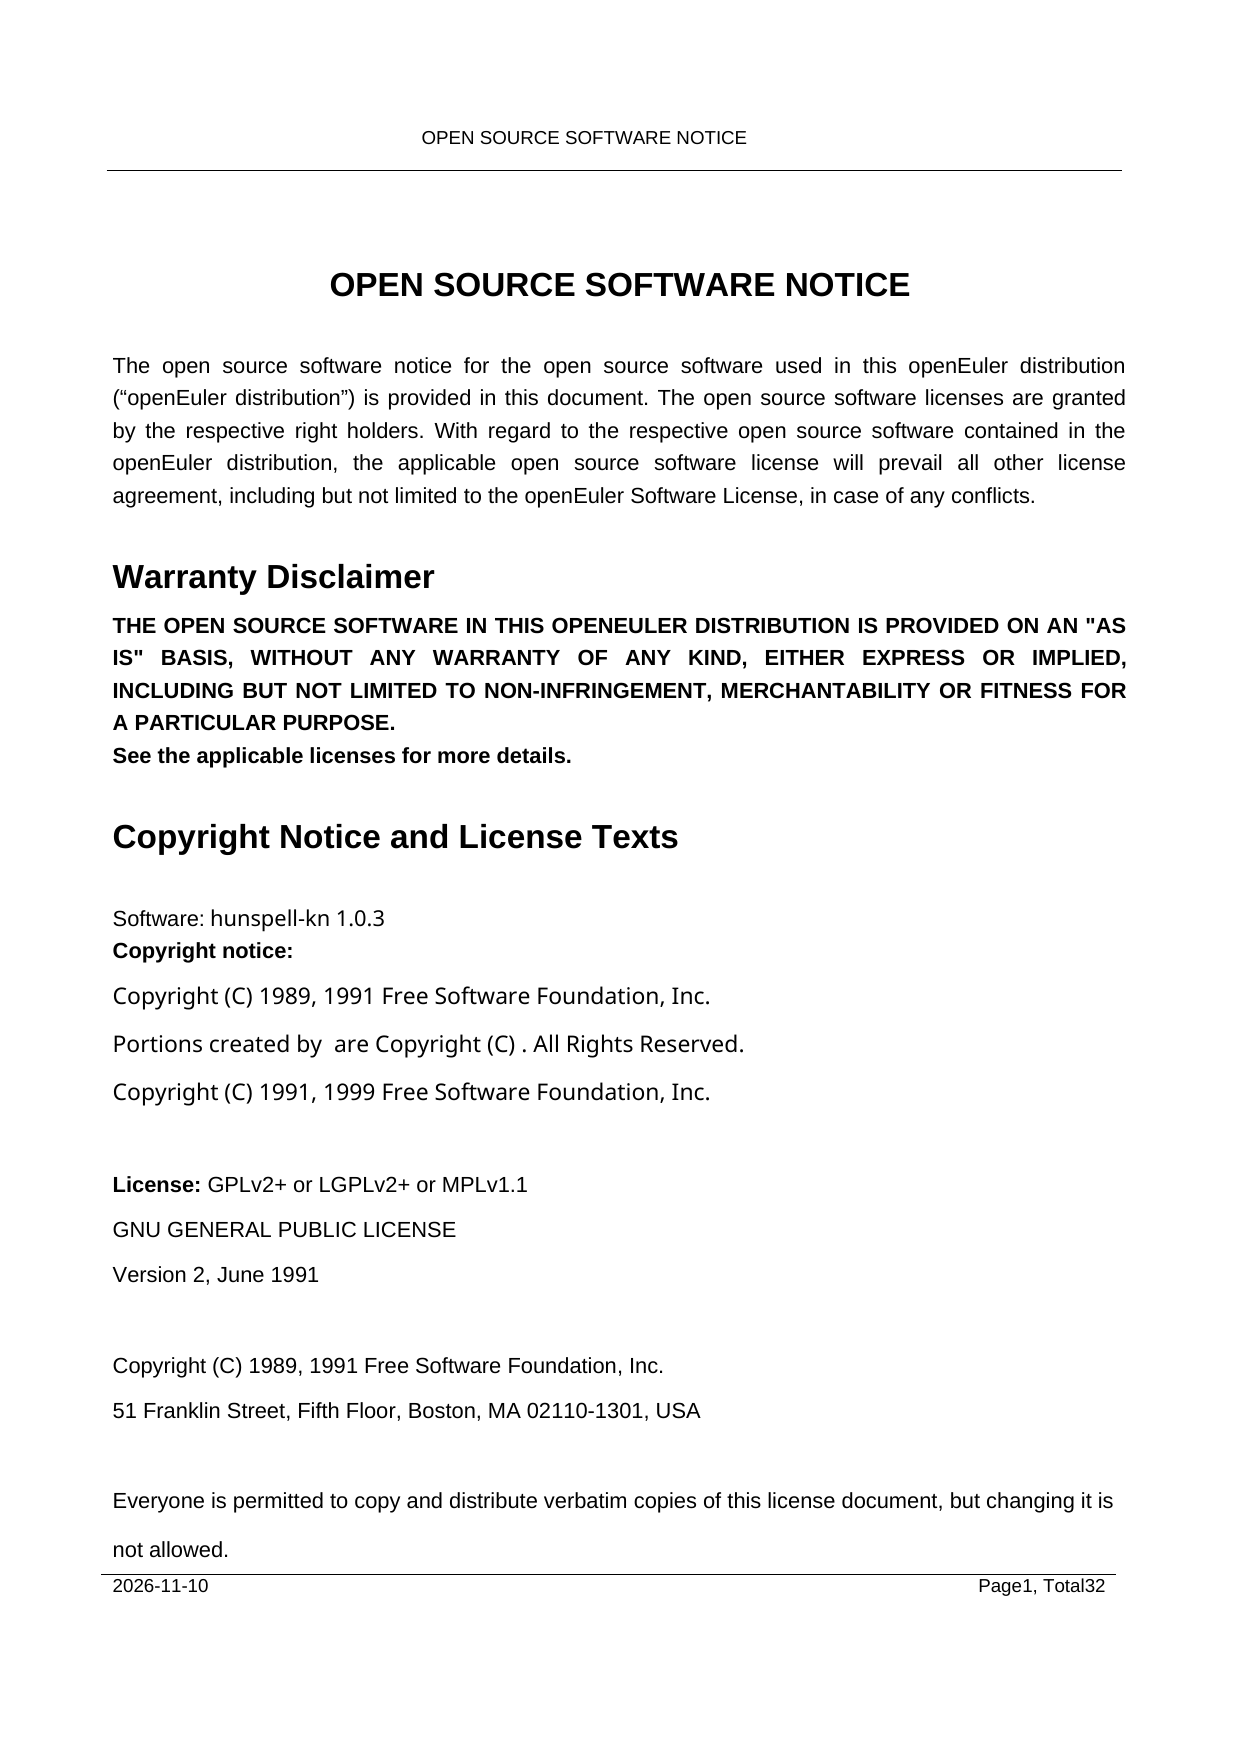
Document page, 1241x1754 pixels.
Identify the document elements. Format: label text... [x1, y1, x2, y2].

text Copyright (C) 1989, 1991 Free Software Foundation, Inc. [112, 1349, 1128, 1381]
text 51 Franklin Street, Fifth Floor, Boston, MA 02110-1301, USA [112, 1394, 1128, 1427]
text Version 2, June 1991 [112, 1259, 1128, 1291]
text Copyright (C) 1991, 1999 Free Software Foundation, Inc. [112, 1075, 1128, 1108]
text License: GPLv2+ or LGPLv2+ or MPLv1.1 [112, 1168, 1128, 1201]
text GNU GENERAL PUBLIC LICENSE [112, 1214, 1128, 1246]
text The open source software notice for the open source software used in this openEuler distribution (“openEuler distribution”) is provided in this document. The open source software licenses are granted by the respective right holders. With regard to the respective open source software contained in the openEuler distribution, the applicable open source software license will prevail all other license agreement, including but not limited to the openEuler Software License, in case of any conflicts. [112, 349, 1128, 511]
text Copyright (C) 1989, 1991 Free Software Foundation, Inc. [112, 979, 1128, 1012]
text Portions created by are Copyright (C) . All Rights Reserved. [112, 1027, 1128, 1060]
text Warranty Disclaimer [112, 544, 1128, 609]
text Copyright notice: [112, 934, 1128, 966]
text Copyright Notice and License Texts [112, 804, 1128, 869]
text THE OPEN SOURCE SOFTWARE IN THIS OPENEULER DISTRIBUTION IS PROVIDED ON AN "AS IS" BASIS, WITHOUT ANY WARRANTY OF ANY KIND, EITHER EXPRESS OR IMPLIED, INCLUDING BUT NOT LIMITED TO NON-INFRINGEMENT, MERCHANTABILITY OR FITNESS FOR A PARTICULAR PURPOSE. See the applicable licenses for more details. [112, 609, 1128, 771]
text Everyone is permitted to copy and distribute verbatim copies of this license document, but changing it is not allowed. [112, 1484, 1128, 1566]
text OPEN SOURCE SOFTWARE NOTICE [112, 251, 1128, 316]
text Software: hunspell-kn 1.0.3 [112, 901, 1128, 934]
